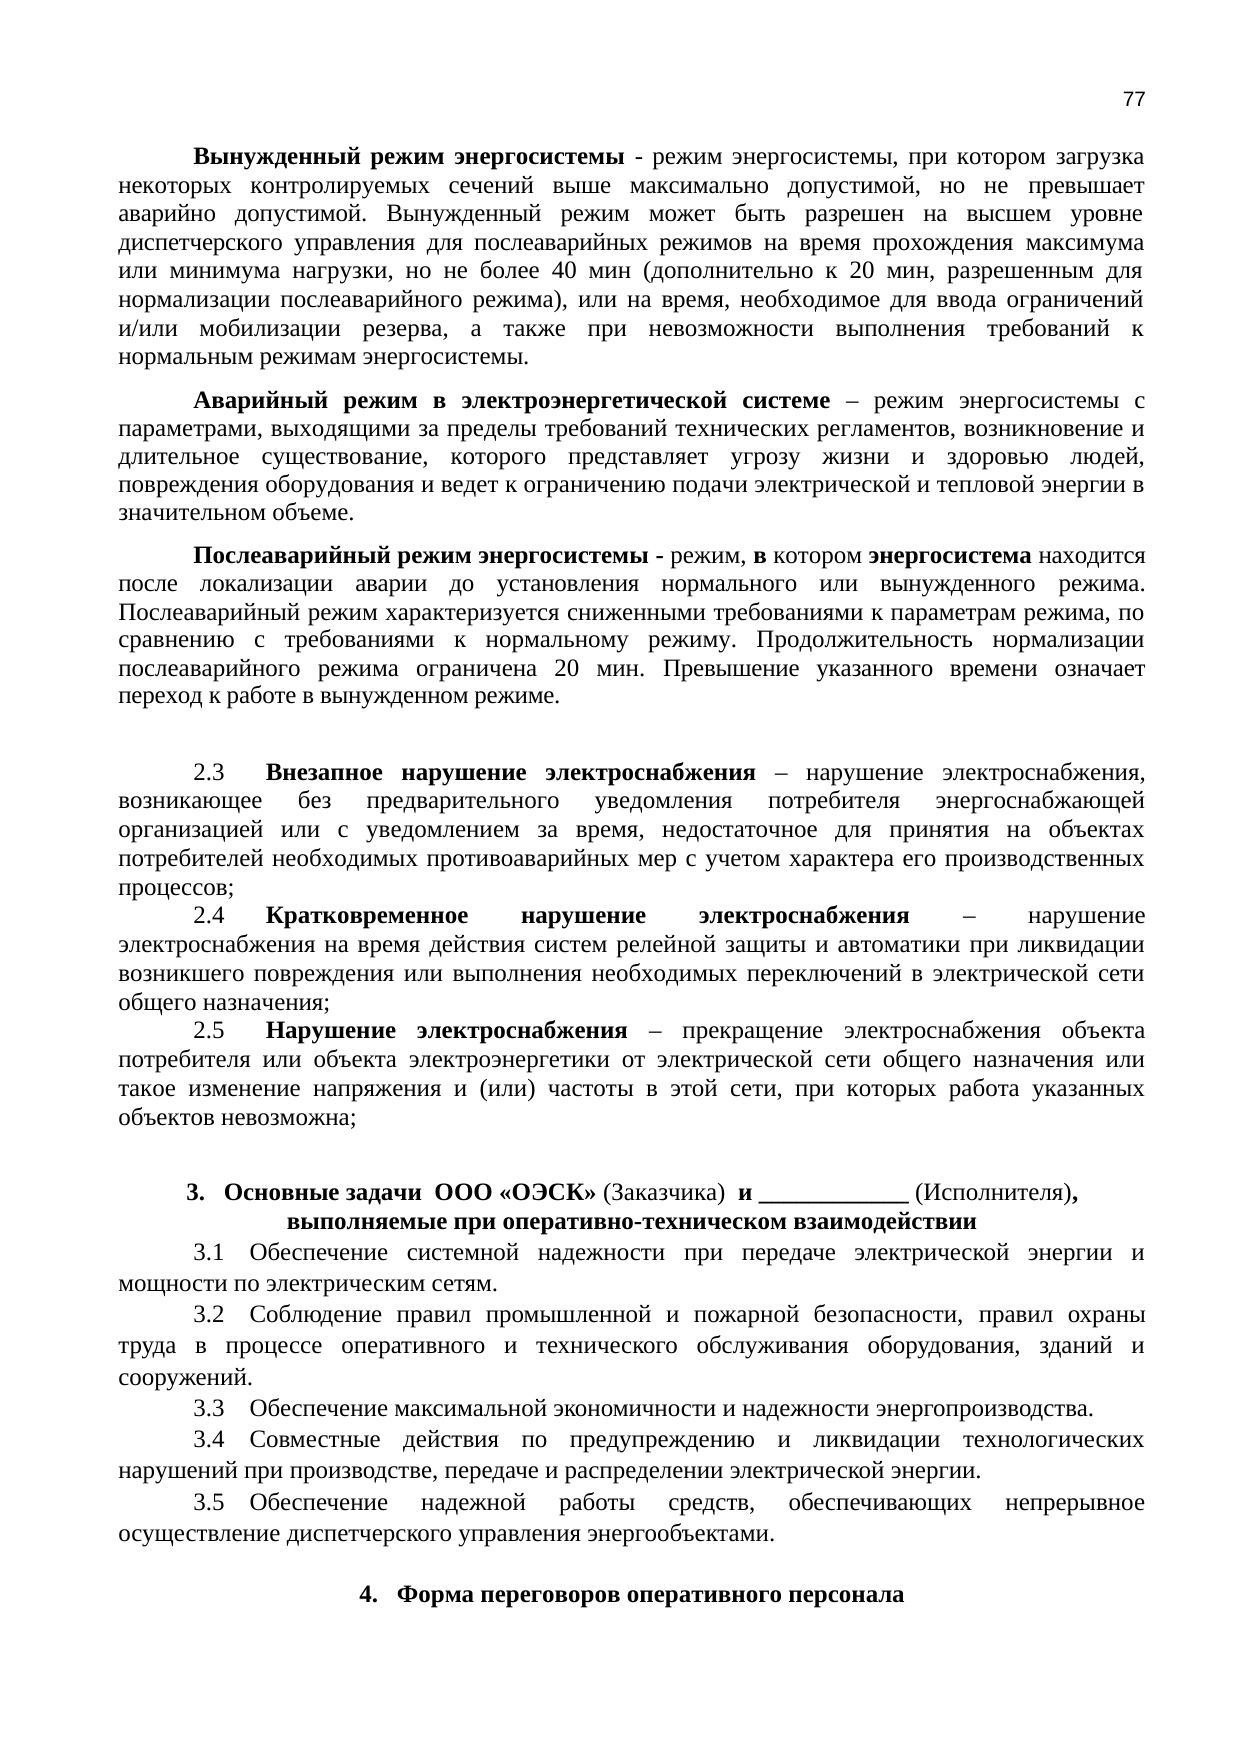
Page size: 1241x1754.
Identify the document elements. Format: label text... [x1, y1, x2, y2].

list Внезапное нарушение электроснабжения – нарушение электроснабжения, возникающее без предварительного уведомления потребителя энергоснабжающей организацией или с уведомлением за время, недостаточное для принятия на объектах потребителей необходимых противоаварийных мер с учетом характера его производственных процессов; [118, 757, 1146, 901]
title Обеспечение системной надежности при передаче электрической энергии и мощности по электрическим сетям. [118, 1235, 1146, 1297]
list Основные задачи ООО «ОЭСК» (Заказчика) и ____________ (Исполнителя), выполняемые при оперативно-техническом взаимодействии [118, 1177, 1146, 1235]
text Аварийный режим в электроэнергетической системе – режим энергосистемы с параметрами, выходящими за пределы требований технических регламентов, возникновение и длительное существование, которого представляет угрозу жизни и здоровью людей, повреждения оборудования и ведет к ограничению подачи электрической и тепловой энергии в значительном объеме. [118, 386, 1146, 526]
list Нарушение электроснабжения – прекращение электроснабжения объекта потребителя или объекта электроэнергетики от электрической сети общего назначения или такое изменение напряжения и (или) частоты в этой сети, при которых работа указанных объектов невозможна; [118, 1016, 1146, 1131]
title Совместные действия по предупреждению и ликвидации технологических нарушений при производстве, передаче и распределении электрической энергии. [118, 1422, 1146, 1485]
title Обеспечение максимальной экономичности и надежности энергопроизводства. [118, 1391, 1146, 1422]
text Вынужденный режим энергосистемы - режим энергосистемы, при котором загрузка некоторых контролируемых сечений выше максимально допустимой, но не превышает аварийно допустимой. Вынужденный режим может быть разрешен на высшем уровне диспетчерского управления для послеаварийных режимов на время прохождения максимума или минимума нагрузки, но не более 40 мин (дополнительно к 20 мин, разрешенным для нормализации послеаварийного режима), или на время, необходимое для ввода ограничений и/или мобилизации резерва, а также при невозможности выполнения требований к нормальным режимам энергосистемы. [118, 142, 1144, 370]
list Кратковременное нарушение электроснабжения – нарушение электроснабжения на время действия систем релейной защиты и автоматики при ликвидации возникшего повреждения или выполнения необходимых переключений в электрической сети общего назначения; [118, 901, 1146, 1016]
list Форма переговоров оперативного персонала [118, 1579, 1146, 1607]
title Обеспечение надежной работы средств, обеспечивающих непрерывное осуществление диспетчерского управления энергообъектами. [118, 1485, 1146, 1547]
title Соблюдение правил промышленной и пожарной безопасности, правил охраны труда в процессе оперативного и технического обслуживания оборудования, зданий и сооружений. [118, 1297, 1146, 1391]
text Послеаварийный режим энергосистемы - режим, в котором энергосистема находится после локализации аварии до установления нормального или вынужденного режима. Послеаварийный режим характеризуется сниженными требованиями к параметрам режима, по сравнению с требованиями к нормальному режиму. Продолжительность нормализации послеаварийного режима ограничена 20 мин. Превышение указанного времени означает переход к работе в вынужденном режиме. [118, 541, 1146, 709]
